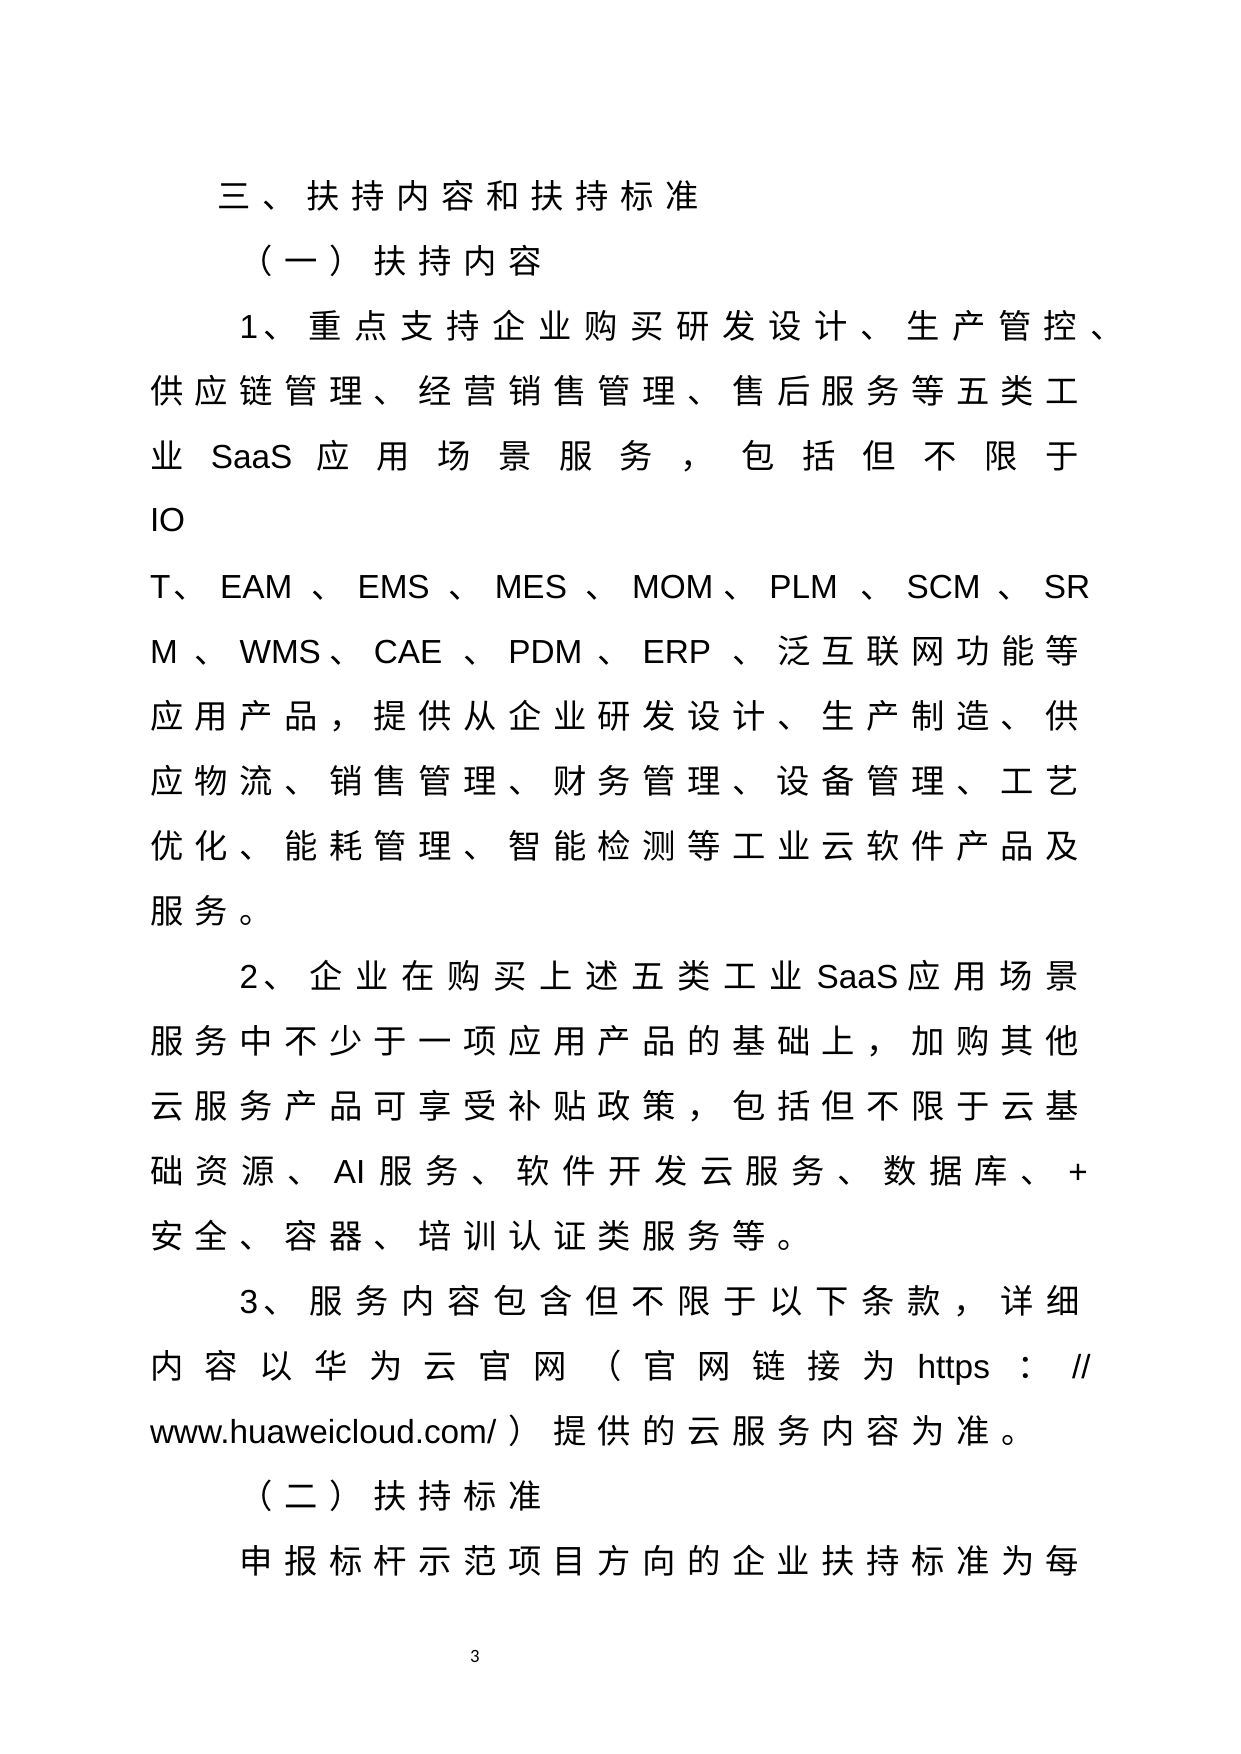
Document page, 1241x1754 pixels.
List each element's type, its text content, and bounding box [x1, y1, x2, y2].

text （二）扶持标准 [150, 1462, 1090, 1527]
text （一）扶持内容 [150, 227, 1090, 292]
text 3、服务内容包含但不限于以下条款，详细内容以华为云官网（官网链接为https：//www.huaweicloud.com/）提供的云服务内容为准。 [150, 1267, 1090, 1462]
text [150, 1527, 1090, 1592]
text 2、企业在购买上述五类工业SaaS应用场景服务中不少于一项应用产品的基础上，加购其他云服务产品可享受补贴政策，包括但不限于云基础资源、AI服务、软件开发云服务、数据库、+安全、容器、培训认证类服务等。 [150, 942, 1090, 1267]
text 1、重点支持企业购买研发设计、生产管控、供应链管理、经营销售管理、售后服务等五类工业SaaS应用场景服务，包括但不限于IOT、EAM、EMS、MES、MOM、PLM、SCM、SRM、WMS、CAE、PDM、ERP、泛互联网功能等应用产品，提供从企业研发设计、生产制造、供应物流、销售管理、财务管理、设备管理、工艺优化、能耗管理、智能检测等工业云软件产品及服务。 [150, 292, 1090, 942]
text 三、扶持内容和扶持标准 [150, 162, 1090, 227]
